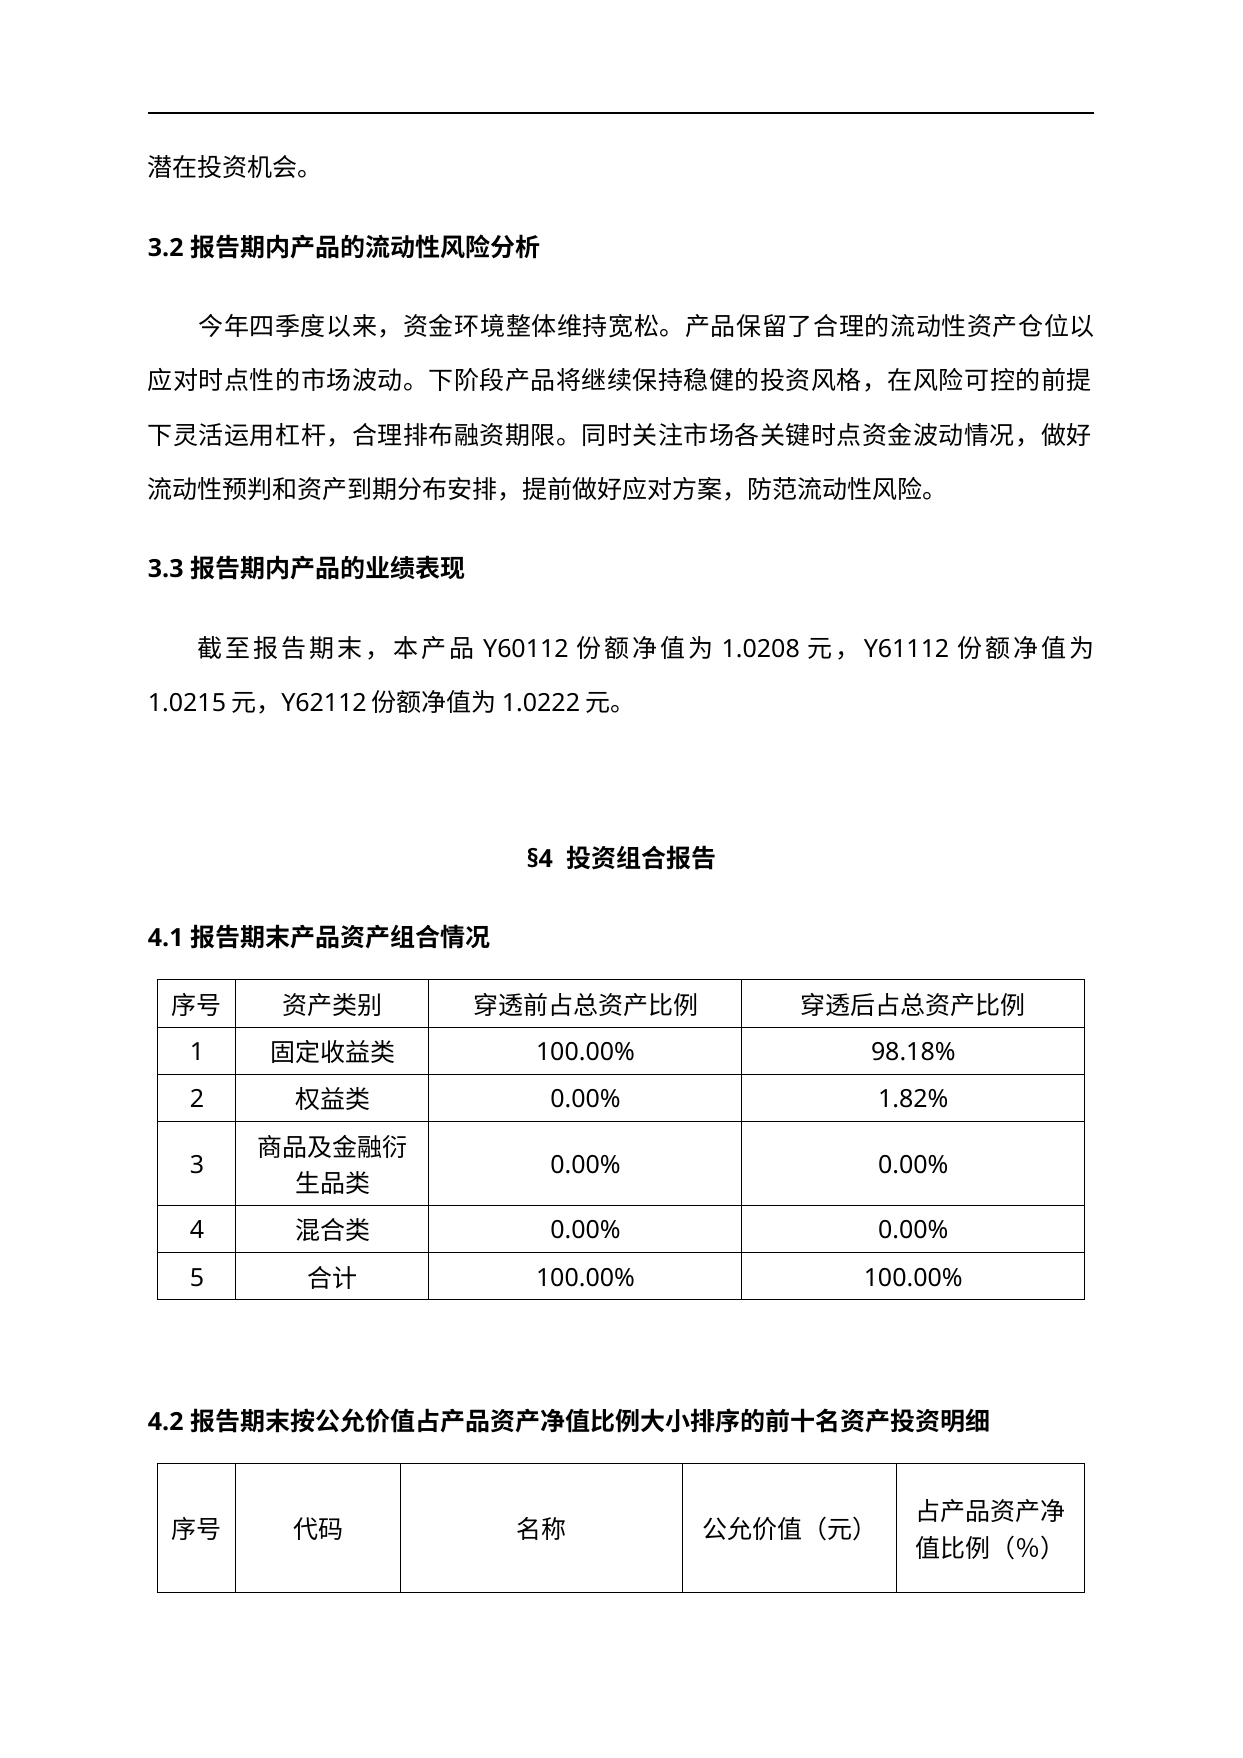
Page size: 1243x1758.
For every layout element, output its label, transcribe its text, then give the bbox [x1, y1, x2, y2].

table_cell 4 [158, 1206, 235, 1252]
table_cell 100.00% [429, 1028, 741, 1074]
table_cell 商品及金融衍生品类 [236, 1122, 428, 1205]
table_cell 2 [158, 1075, 235, 1121]
text §4 投资组合报告 [148, 838, 1094, 874]
text 截至报告期末，本产品Y60112份额净值为1.0208元，Y61112份额净值为1.0215元，Y62112份额净值为1.0222元。 [148, 628, 1094, 719]
table_header 代码 [236, 1464, 400, 1592]
text 3.3 报告期内产品的业绩表现 [148, 549, 1094, 585]
text 今年四季度以来，资金环境整体维持宽松。产品保留了合理的流动性资产仓位以应对时点性的市场波动。下阶段产品将继续保持稳健的投资风格，在风险可控的前提下灵活运用杠杆，合理排布融资期限。同时关注市场各关键时点资金波动情况，做好流动性预判和资产到期分布安排，提前做好应对方案，防范流动性风险。 [148, 306, 1094, 506]
table_cell 3 [158, 1122, 235, 1205]
table_cell 混合类 [236, 1206, 428, 1252]
table_header 穿透后占总资产比例 [742, 980, 1084, 1027]
table_header 资产类别 [236, 980, 428, 1027]
table_cell 固定收益类 [236, 1028, 428, 1074]
table_cell 1.82% [742, 1075, 1084, 1121]
table_cell 100.00% [429, 1253, 741, 1299]
table_cell 100.00% [742, 1253, 1084, 1299]
table_cell 权益类 [236, 1075, 428, 1121]
table_cell 0.00% [429, 1122, 741, 1205]
table_cell 1 [158, 1028, 235, 1074]
table_header 序号 [158, 1464, 235, 1592]
table_cell 0.00% [429, 1206, 741, 1252]
text 3.2 报告期内产品的流动性风险分析 [148, 227, 1094, 263]
text 4.2 报告期末按公允价值占产品资产净值比例大小排序的前十名资产投资明细 [148, 1401, 1094, 1438]
table_header 公允价值（元） [683, 1464, 896, 1592]
table_cell 0.00% [742, 1206, 1084, 1252]
table_cell 5 [158, 1253, 235, 1299]
text 4.1 报告期末产品资产组合情况 [148, 917, 1094, 954]
table_cell 98.18% [742, 1028, 1084, 1074]
table_header 名称 [401, 1464, 682, 1592]
table_header 穿透前占总资产比例 [429, 980, 741, 1027]
table_cell 0.00% [429, 1075, 741, 1121]
table_cell 合计 [236, 1253, 428, 1299]
table_cell 0.00% [742, 1122, 1084, 1205]
table_header 占产品资产净值比例（％） [897, 1464, 1084, 1592]
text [148, 148, 1094, 184]
table_header 序号 [158, 980, 235, 1027]
